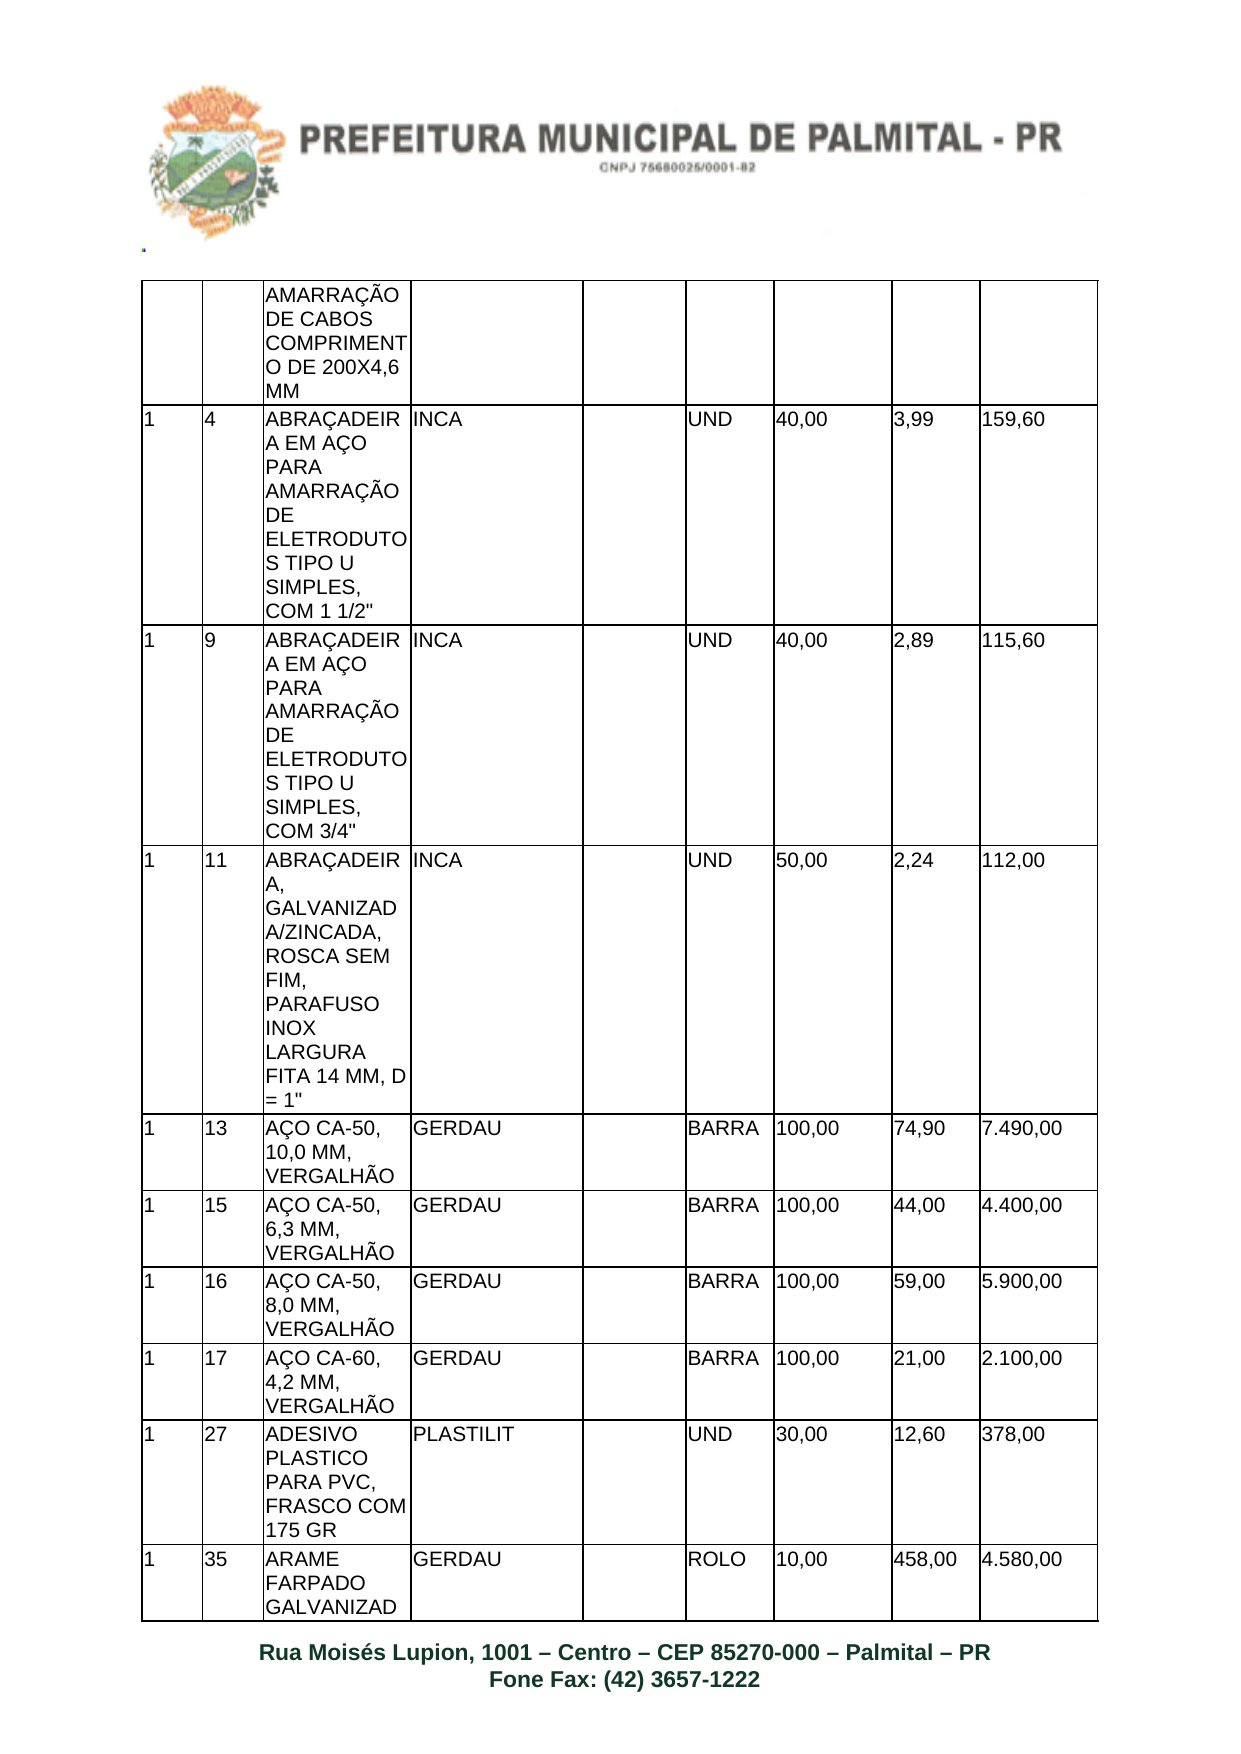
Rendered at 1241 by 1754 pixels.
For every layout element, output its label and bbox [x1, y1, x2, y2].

picture [141, 75, 1088, 252]
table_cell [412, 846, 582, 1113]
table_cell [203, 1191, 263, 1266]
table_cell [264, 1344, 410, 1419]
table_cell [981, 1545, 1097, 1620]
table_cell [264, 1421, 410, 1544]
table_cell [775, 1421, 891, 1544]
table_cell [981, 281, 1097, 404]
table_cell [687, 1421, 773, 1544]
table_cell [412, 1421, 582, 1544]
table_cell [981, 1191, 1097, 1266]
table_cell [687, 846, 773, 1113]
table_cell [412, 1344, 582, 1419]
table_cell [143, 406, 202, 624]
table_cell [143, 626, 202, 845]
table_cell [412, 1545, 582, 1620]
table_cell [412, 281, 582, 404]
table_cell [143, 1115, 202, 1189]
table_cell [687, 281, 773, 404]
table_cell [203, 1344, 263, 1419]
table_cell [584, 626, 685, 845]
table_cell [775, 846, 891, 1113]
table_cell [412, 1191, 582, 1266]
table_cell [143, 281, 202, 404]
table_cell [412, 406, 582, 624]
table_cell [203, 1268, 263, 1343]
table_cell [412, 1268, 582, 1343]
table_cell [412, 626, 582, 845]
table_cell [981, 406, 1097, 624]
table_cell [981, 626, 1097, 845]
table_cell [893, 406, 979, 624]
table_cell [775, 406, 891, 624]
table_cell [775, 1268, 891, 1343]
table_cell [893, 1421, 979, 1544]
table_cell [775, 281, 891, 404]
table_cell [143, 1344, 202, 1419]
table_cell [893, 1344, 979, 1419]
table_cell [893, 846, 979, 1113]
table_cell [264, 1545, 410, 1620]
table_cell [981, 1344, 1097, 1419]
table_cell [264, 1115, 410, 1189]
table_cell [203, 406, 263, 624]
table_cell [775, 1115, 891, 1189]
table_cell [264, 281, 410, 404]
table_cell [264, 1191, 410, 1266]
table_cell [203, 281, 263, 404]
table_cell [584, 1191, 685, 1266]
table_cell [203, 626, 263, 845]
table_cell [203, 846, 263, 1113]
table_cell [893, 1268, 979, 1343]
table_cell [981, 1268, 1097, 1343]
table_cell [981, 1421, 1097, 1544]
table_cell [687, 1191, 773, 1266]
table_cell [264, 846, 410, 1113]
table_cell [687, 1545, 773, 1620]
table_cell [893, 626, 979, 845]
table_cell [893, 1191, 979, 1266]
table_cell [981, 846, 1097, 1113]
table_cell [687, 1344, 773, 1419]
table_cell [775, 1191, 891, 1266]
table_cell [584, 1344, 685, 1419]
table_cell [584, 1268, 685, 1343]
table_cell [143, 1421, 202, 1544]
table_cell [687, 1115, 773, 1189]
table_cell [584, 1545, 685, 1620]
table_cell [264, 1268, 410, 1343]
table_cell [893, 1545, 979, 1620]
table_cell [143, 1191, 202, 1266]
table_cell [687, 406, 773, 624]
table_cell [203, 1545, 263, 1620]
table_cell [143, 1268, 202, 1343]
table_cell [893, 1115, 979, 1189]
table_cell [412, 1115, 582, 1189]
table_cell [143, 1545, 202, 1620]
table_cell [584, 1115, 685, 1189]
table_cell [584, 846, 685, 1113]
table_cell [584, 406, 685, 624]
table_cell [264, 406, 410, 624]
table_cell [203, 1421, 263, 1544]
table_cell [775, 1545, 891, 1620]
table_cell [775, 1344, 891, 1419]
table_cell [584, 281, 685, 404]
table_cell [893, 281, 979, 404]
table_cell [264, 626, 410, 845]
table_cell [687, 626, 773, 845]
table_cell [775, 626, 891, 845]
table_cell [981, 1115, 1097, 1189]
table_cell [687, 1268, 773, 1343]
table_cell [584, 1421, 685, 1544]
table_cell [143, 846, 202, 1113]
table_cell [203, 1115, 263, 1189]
